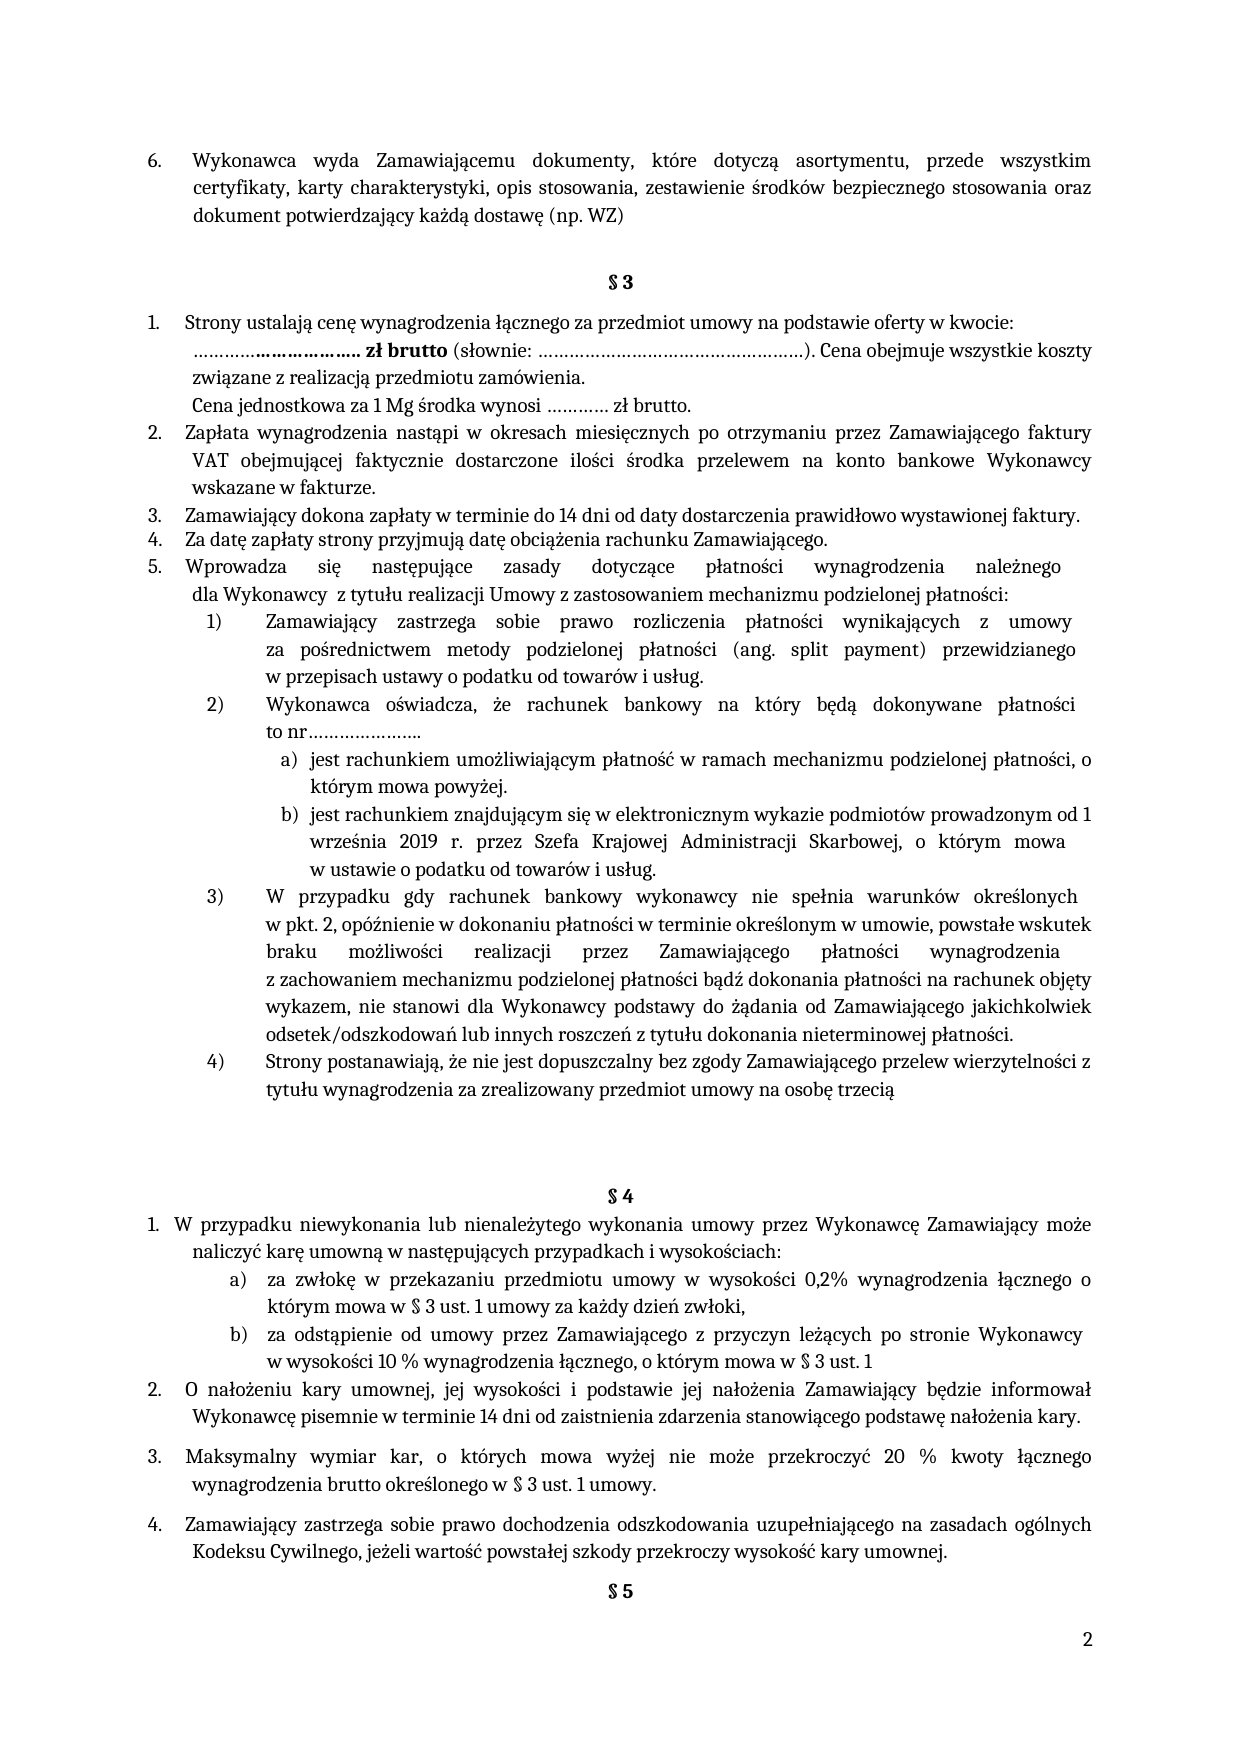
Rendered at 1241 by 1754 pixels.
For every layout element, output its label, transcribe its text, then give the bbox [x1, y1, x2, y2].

list Maksymalny wymiar kar, o których mowa wyżej nie może przekroczyć 20 % kwoty łącznego wynagrodzenia brutto określonego w § 3 ust. 1 umowy. [148, 1445, 1092, 1496]
list Zamawiający dokona zapłaty w terminie do 14 dni od daty dostarczenia prawidłowo wystawionej faktury. [148, 503, 1092, 527]
list Strony ustalają cenę wynagrodzenia łącznego za przedmiot umowy na podstawie oferty w kwocie: [148, 311, 1092, 335]
text ………………………….. zł brutto (słownie: ……………………………………………). Cena obejmuje wszystkie koszty związane z realizacją przedmiotu zamówienia. [192, 338, 1092, 390]
text § 3 [148, 271, 1092, 295]
list za zwłokę w przekazaniu przedmiotu umowy w wysokości 0,2% wynagrodzenia łącznego o którym mowa w § 3 ust. 1 umowy za każdy dzień zwłoki, [229, 1267, 1092, 1319]
list jest rachunkiem znajdującym się w elektronicznym wykazie podmiotów prowadzonym od 1 września 2019 r. przez Szefa Krajowej Administracji Skarbowej, o którym mowa w ustawie o podatku od towarów i usług. [281, 802, 1092, 881]
list Zamawiający zastrzega sobie prawo rozliczenia płatności wynikających z umowy za pośrednictwem metody podzielonej płatności (ang. split payment) przewidzianego w przepisach ustawy o podatku od towarów i usług. [207, 610, 1092, 689]
list Wprowadza się następujące zasady dotyczące płatności wynagrodzenia należnego dla Wykonawcy z tytułu realizacji Umowy z zastosowaniem mechanizmu podzielonej płatności: [148, 555, 1092, 606]
text Cena jednostkowa za 1 Mg środka wynosi ………… zł brutto. [192, 393, 1092, 417]
list Wykonawca oświadcza, że rachunek bankowy na który będą dokonywane płatności to nr…………………. [207, 692, 1092, 744]
list Zapłata wynagrodzenia nastąpi w okresach miesięcznych po otrzymaniu przez Zamawiającego faktury VAT obejmującej faktycznie dostarczone ilości środka przelewem na konto bankowe Wykonawcy wskazane w fakturze. [148, 421, 1092, 500]
list Zamawiający zastrzega sobie prawo dochodzenia odszkodowania uzupełniającego na zasadach ogólnych Kodeksu Cywilnego, jeżeli wartość powstałej szkody przekroczy wysokość kary umownej. [148, 1512, 1092, 1564]
list O nałożeniu kary umownej, jej wysokości i podstawie jej nałożenia Zamawiający będzie informował Wykonawcę pisemnie w terminie 14 dni od zaistnienia zdarzenia stanowiącego podstawę nałożenia kary. [148, 1377, 1092, 1429]
list Strony postanawiają, że nie jest dopuszczalny bez zgody Zamawiającego przelew wierzytelności z tytułu wynagrodzenia za zrealizowany przedmiot umowy na osobę trzecią [207, 1050, 1092, 1101]
list jest rachunkiem umożliwiającym płatność w ramach mechanizmu podzielonej płatności, o którym mowa powyżej. [281, 747, 1092, 799]
list W przypadku niewykonania lub nienależytego wykonania umowy przez Wykonawcę Zamawiający może naliczyć karę umowną w następujących przypadkach i wysokościach: [148, 1212, 1092, 1264]
text § 4 [148, 1185, 1092, 1209]
list Wykonawca wyda Zamawiającemu dokumenty, które dotyczą asortymentu, przede wszystkim certyfikaty, karty charakterystyki, opis stosowania, zestawienie środków bezpiecznego stosowania oraz dokument potwierdzający każdą dostawę (np. WZ) [148, 148, 1092, 227]
list W przypadku gdy rachunek bankowy wykonawcy nie spełnia warunków określonych w pkt. 2, opóźnienie w dokonaniu płatności w terminie określonym w umowie, powstałe wskutek braku możliwości realizacji przez Zamawiającego płatności wynagrodzenia z zachowaniem mechanizmu podzielonej płatności bądź dokonania płatności na rachunek objęty wykazem, nie stanowi dla Wykonawcy podstawy do żądania od Zamawiającego jakichkolwiek odsetek/odszkodowań lub innych roszczeń z tytułu dokonania nieterminowej płatności. [207, 885, 1092, 1046]
text § 5 [148, 1580, 1092, 1604]
list za odstąpienie od umowy przez Zamawiającego z przyczyn leżących po stronie Wykonawcy w wysokości 10 % wynagrodzenia łącznego, o którym mowa w § 3 ust. 1 [229, 1322, 1092, 1374]
list Za datę zapłaty strony przyjmują datę obciążenia rachunku Zamawiającego. [148, 527, 1092, 551]
